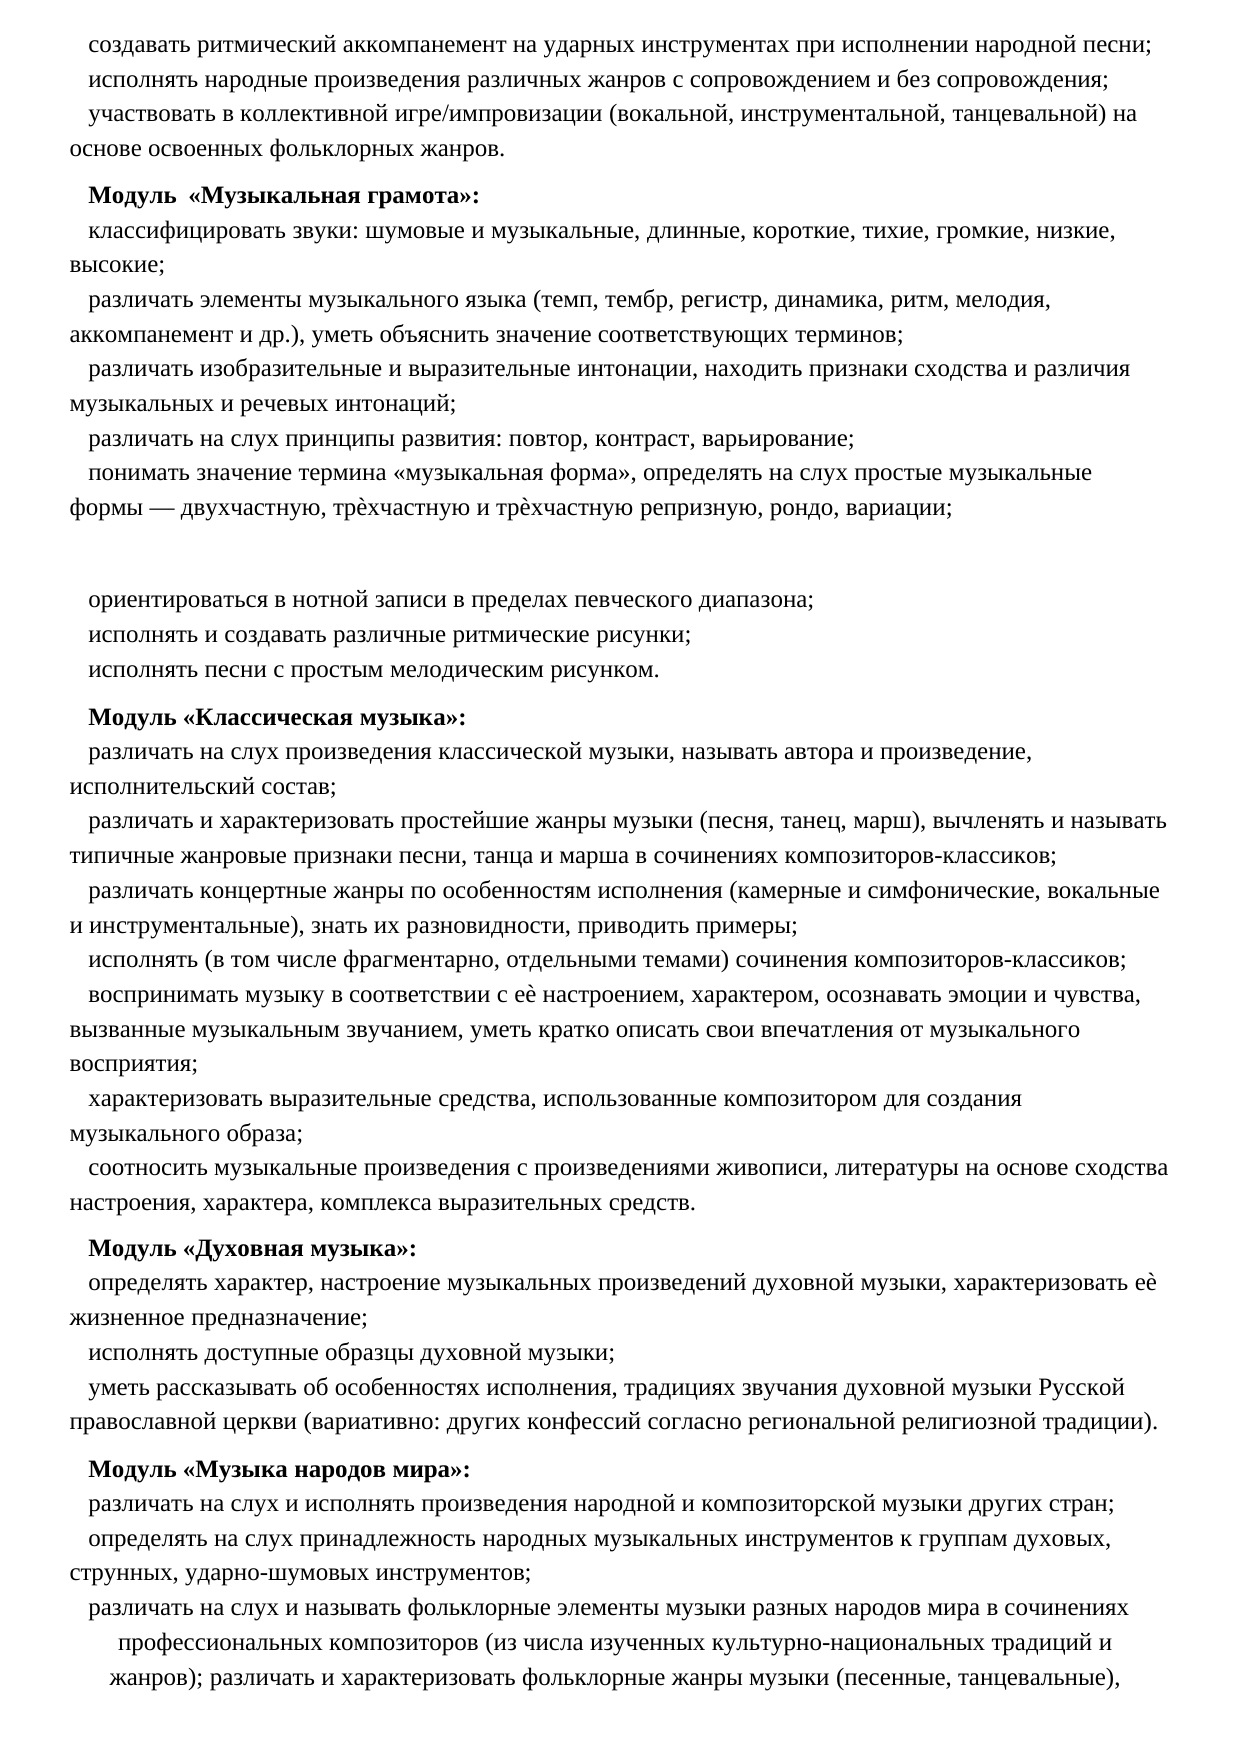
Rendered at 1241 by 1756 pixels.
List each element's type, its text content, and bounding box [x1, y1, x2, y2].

text исполнять доступные образцы духовной музыки; [88, 1337, 1182, 1366]
text создавать ритмический аккомпанемент на ударных инструментах при исполнении народной песни; исполнять народные произведения различных жанров с сопровождением и без сопровождения; участвовать в коллективной игре/импровизации (вокальной, инструментальной, танцевальной) на [88, 29, 1155, 127]
text струнных, ударно-шумовых инструментов; [69, 1558, 1182, 1586]
text основе освоенных фольклорных жанров. [69, 133, 1182, 162]
text соотносить музыкальные произведения с произведениями живописи, литературы на основе сходства настроения, характера, комплекса выразительных средств. [69, 1152, 1182, 1216]
text определять характер, настроение музыкальных произведений духовной музыки, характеризовать еѐ жизненное предназначение; [69, 1267, 1182, 1331]
text характеризовать выразительные средства, использованные композитором для создания музыкального образа; [69, 1083, 1099, 1147]
text различать и характеризовать простейшие жанры музыки (песня, танец, марш), вычленять и называть типичные жанровые признаки песни, танца и марша в сочинениях композиторов-классиков; [69, 806, 1182, 869]
text исполнять песни с простым мелодическим рисунком. [88, 654, 1182, 682]
text различать элементы музыкального языка (темп, тембр, регистр, динамика, ритм, мелодия, аккомпанемент и др.), уметь объяснить значение соответствующих терминов; [69, 284, 1182, 347]
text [57, 1592, 1161, 1690]
text различать изобразительные и выразительные интонации, находить признаки сходства и различия музыкальных и речевых интонаций; [69, 353, 1182, 417]
text понимать значение термина «музыкальная форма», определять на слух простые музыкальные формы — двухчастную, трѐхчастную и трѐхчастную репризную, рондо, вариации; [69, 457, 1099, 520]
text классифицировать звуки: шумовые и музыкальные, длинные, короткие, тихие, громкие, низкие, высокие; [69, 215, 1182, 278]
text Модуль «Духовная музыка»: [88, 1233, 1182, 1262]
text различать на слух принципы развития: повтор, контраст, варьирование; [88, 423, 1182, 452]
text ориентироваться в нотной записи в пределах певческого диапазона; исполнять и создавать различные ритмические рисунки; [88, 584, 817, 647]
text различать концертные жанры по особенностям исполнения (камерные и симфонические, вокальные и инструментальные), знать их разновидности, приводить примеры; [69, 875, 1167, 938]
text Модуль «Классическая музыка»: [88, 702, 1182, 730]
text различать на слух и исполнять произведения народной и композиторской музыки других стран; определять на слух принадлежность народных музыкальных инструментов к группам духовых, [88, 1488, 1117, 1552]
text исполнять (в том числе фрагментарно, отдельными темами) сочинения композиторов-классиков; воспринимать музыку в соответствии с еѐ настроением, характером, осознавать эмоции и чувства, [88, 944, 1182, 1008]
text уметь рассказывать об особенностях исполнения, традициях звучания духовной музыки Русской православной церкви (вариативно: других конфессий согласно региональной религиозной традиции). [69, 1372, 1182, 1435]
text различать на слух произведения классической музыки, называть автора и произведение, исполнительский состав; [69, 736, 1182, 799]
text вызванные музыкальным звучанием, уметь кратко описать свои впечатления от музыкального восприятия; [69, 1014, 1182, 1077]
text Модуль «Музыкальная грамота»: [88, 180, 1182, 209]
text Модуль «Музыка народов мира»: [88, 1454, 1182, 1483]
